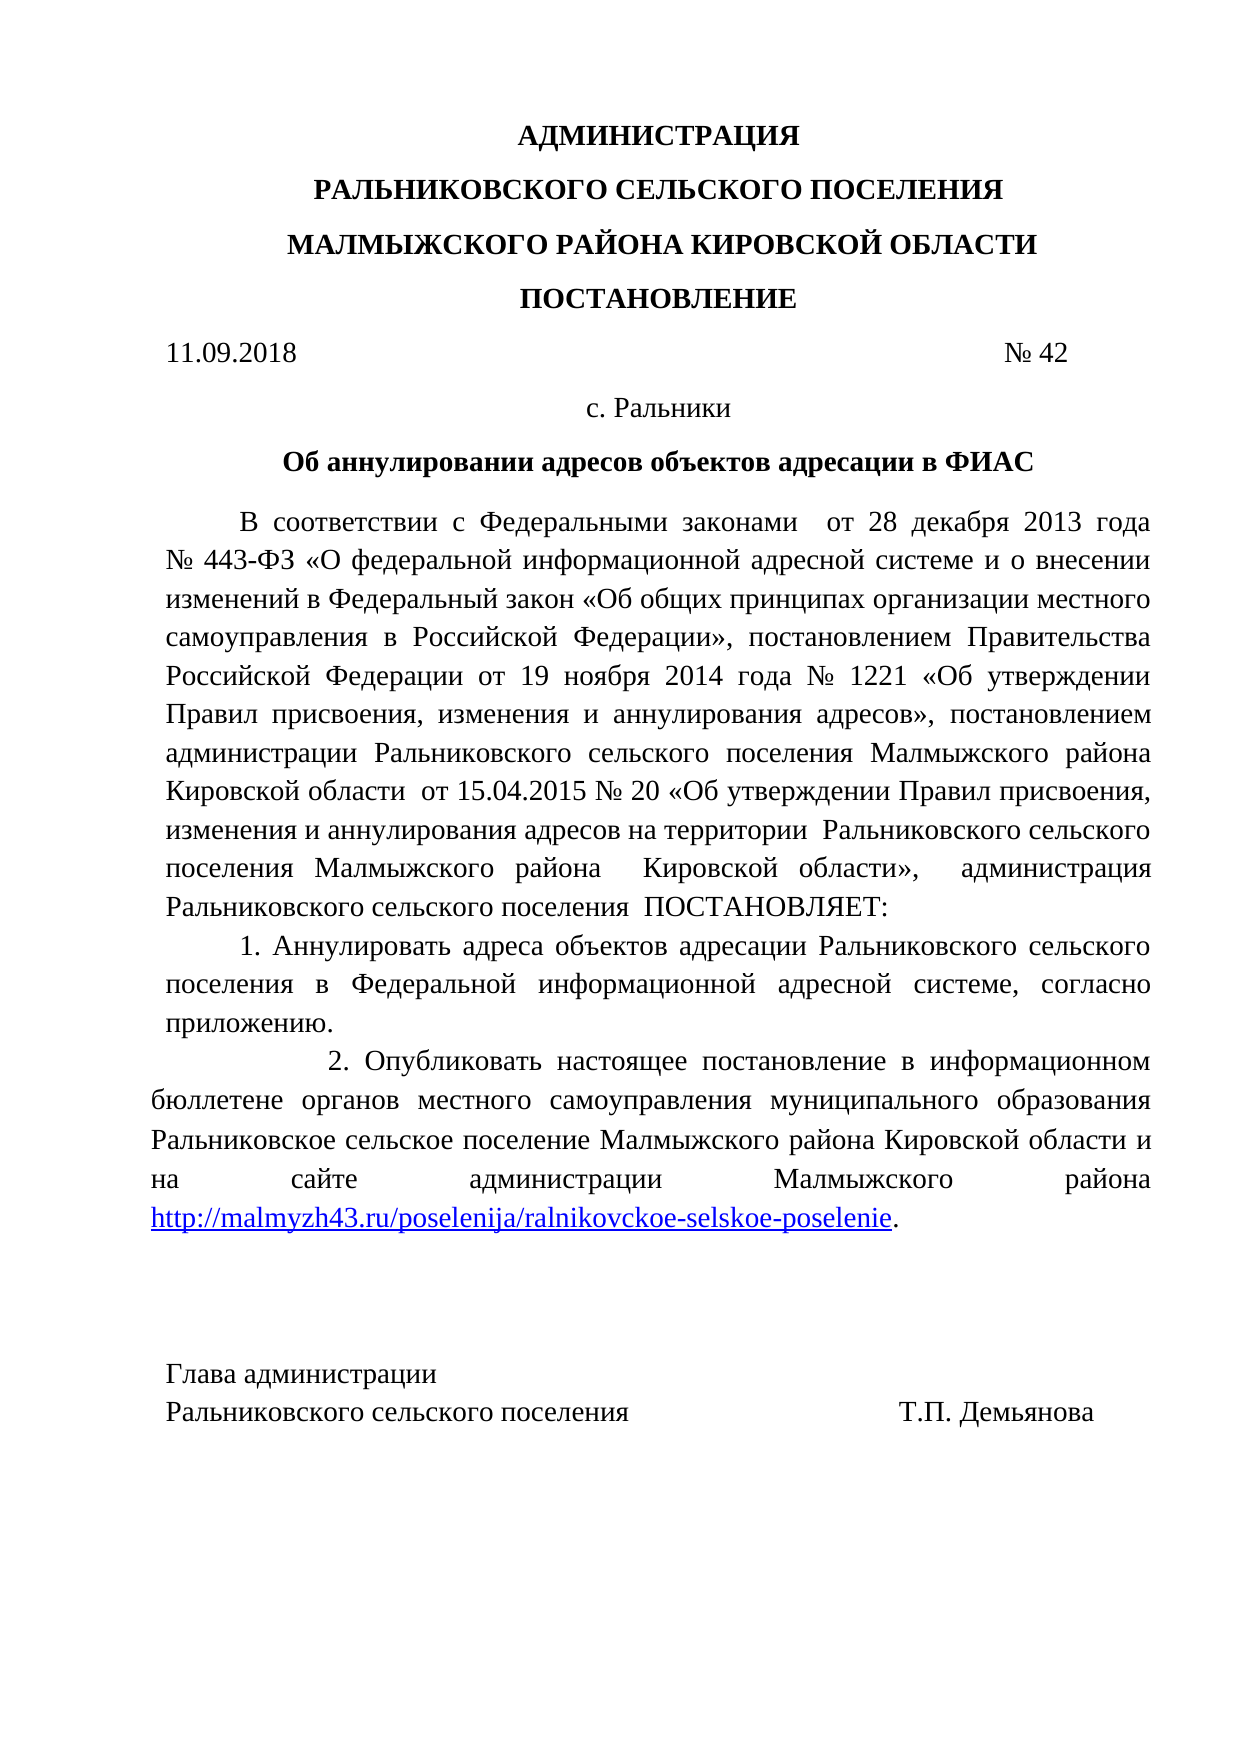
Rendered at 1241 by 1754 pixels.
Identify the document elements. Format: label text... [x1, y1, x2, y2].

text 2. Опубликовать настоящее постановление в информационном бюллетене органов местного самоуправления муниципального образования Ральниковское сельское поселение Малмыжского района Кировской области и на сайте администрации Малмыжского района http://malmyzh43.ru/poselenija/ralnikovckoe-selskoe-poselenie. [151, 1043, 1152, 1233]
text Об аннулировании адресов объектов адресации в ФИАС [165, 444, 1152, 478]
text 1. Аннулировать адреса объектов адресации Ральниковского сельского поселения в Федеральной информационной адресной системе, согласно приложению. [165, 928, 1152, 1038]
text ПОСТАНОВЛЕНИЕ [165, 281, 1152, 315]
text с. Ральники [165, 390, 1152, 423]
text Глава администрации [165, 1356, 1152, 1389]
text Ральниковского сельского поселения Т.П. Демьянова [165, 1394, 1152, 1428]
title В соответствии с Федеральными законами от 28 декабря 2013 года № 443-ФЗ «О федеральной информационной адресной системе и о внесении изменений в Федеральный закон «Об общих принципах организации местного самоуправления в Российской Федерации», постановлением Правительства Российской Федерации от 19 ноября 2014 года № 1221 «Об утверждении Правил присвоения, изменения и аннулирования адресов», постановлением администрации Ральниковского сельского поселения Малмыжского района Кировской области от 15.04.2015 № 20 «Об утверждении Правил присвоения, изменения и аннулирования адресов на территории Ральниковского сельского поселения Малмыжского района Кировской области», администрация Ральниковского сельского поселения ПОСТАНОВЛЯЕТ: [165, 504, 1152, 923]
text АДМИНИСТРАЦИЯ [165, 118, 1152, 152]
text МАЛМЫЖСКОГО РАЙОНА КИРОВСКОЙ ОБЛАСТИ [165, 227, 1152, 260]
text 11.09.2018 № 42 [165, 336, 1152, 369]
text РАЛЬНИКОВСКОГО СЕЛЬСКОГО ПОСЕЛЕНИЯ [165, 172, 1152, 206]
